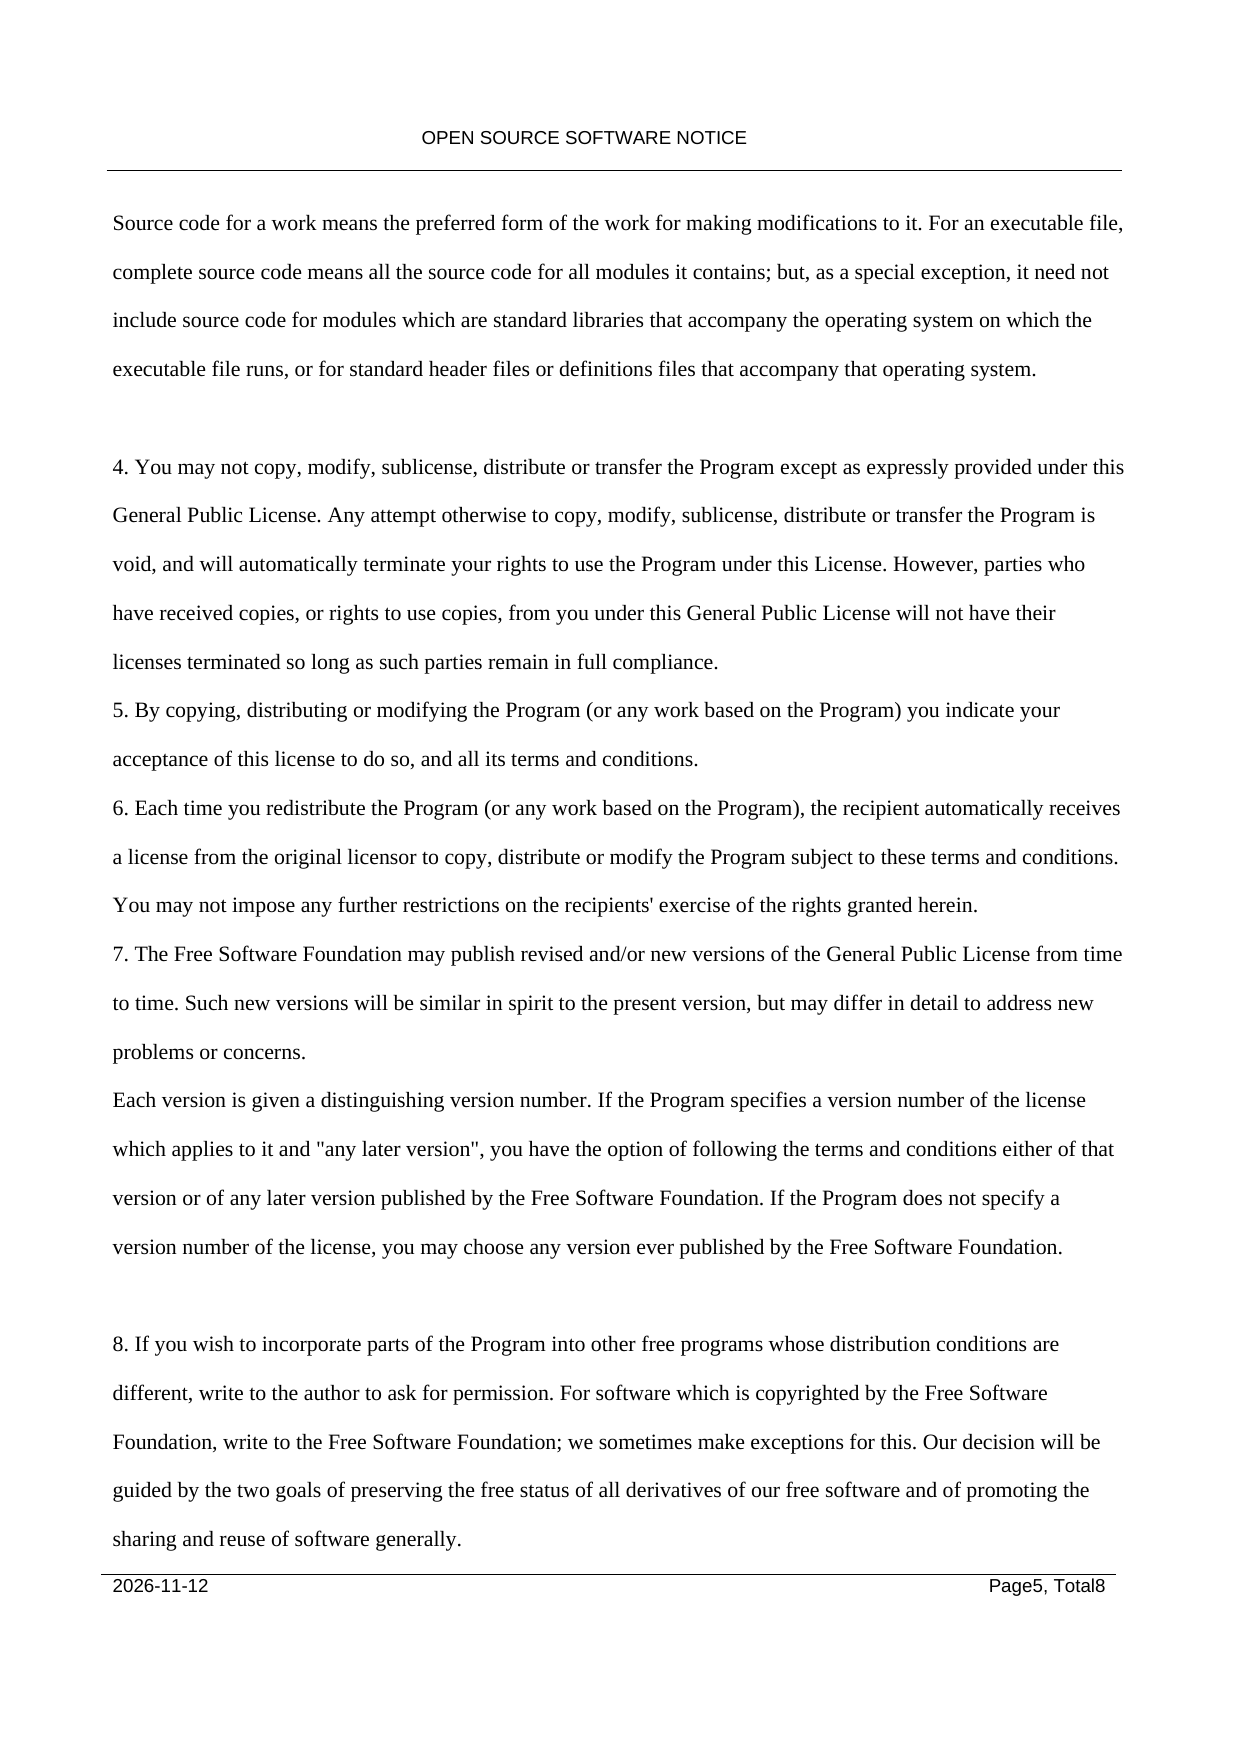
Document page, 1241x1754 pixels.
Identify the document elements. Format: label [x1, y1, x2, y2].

text [112, 206, 1128, 1555]
